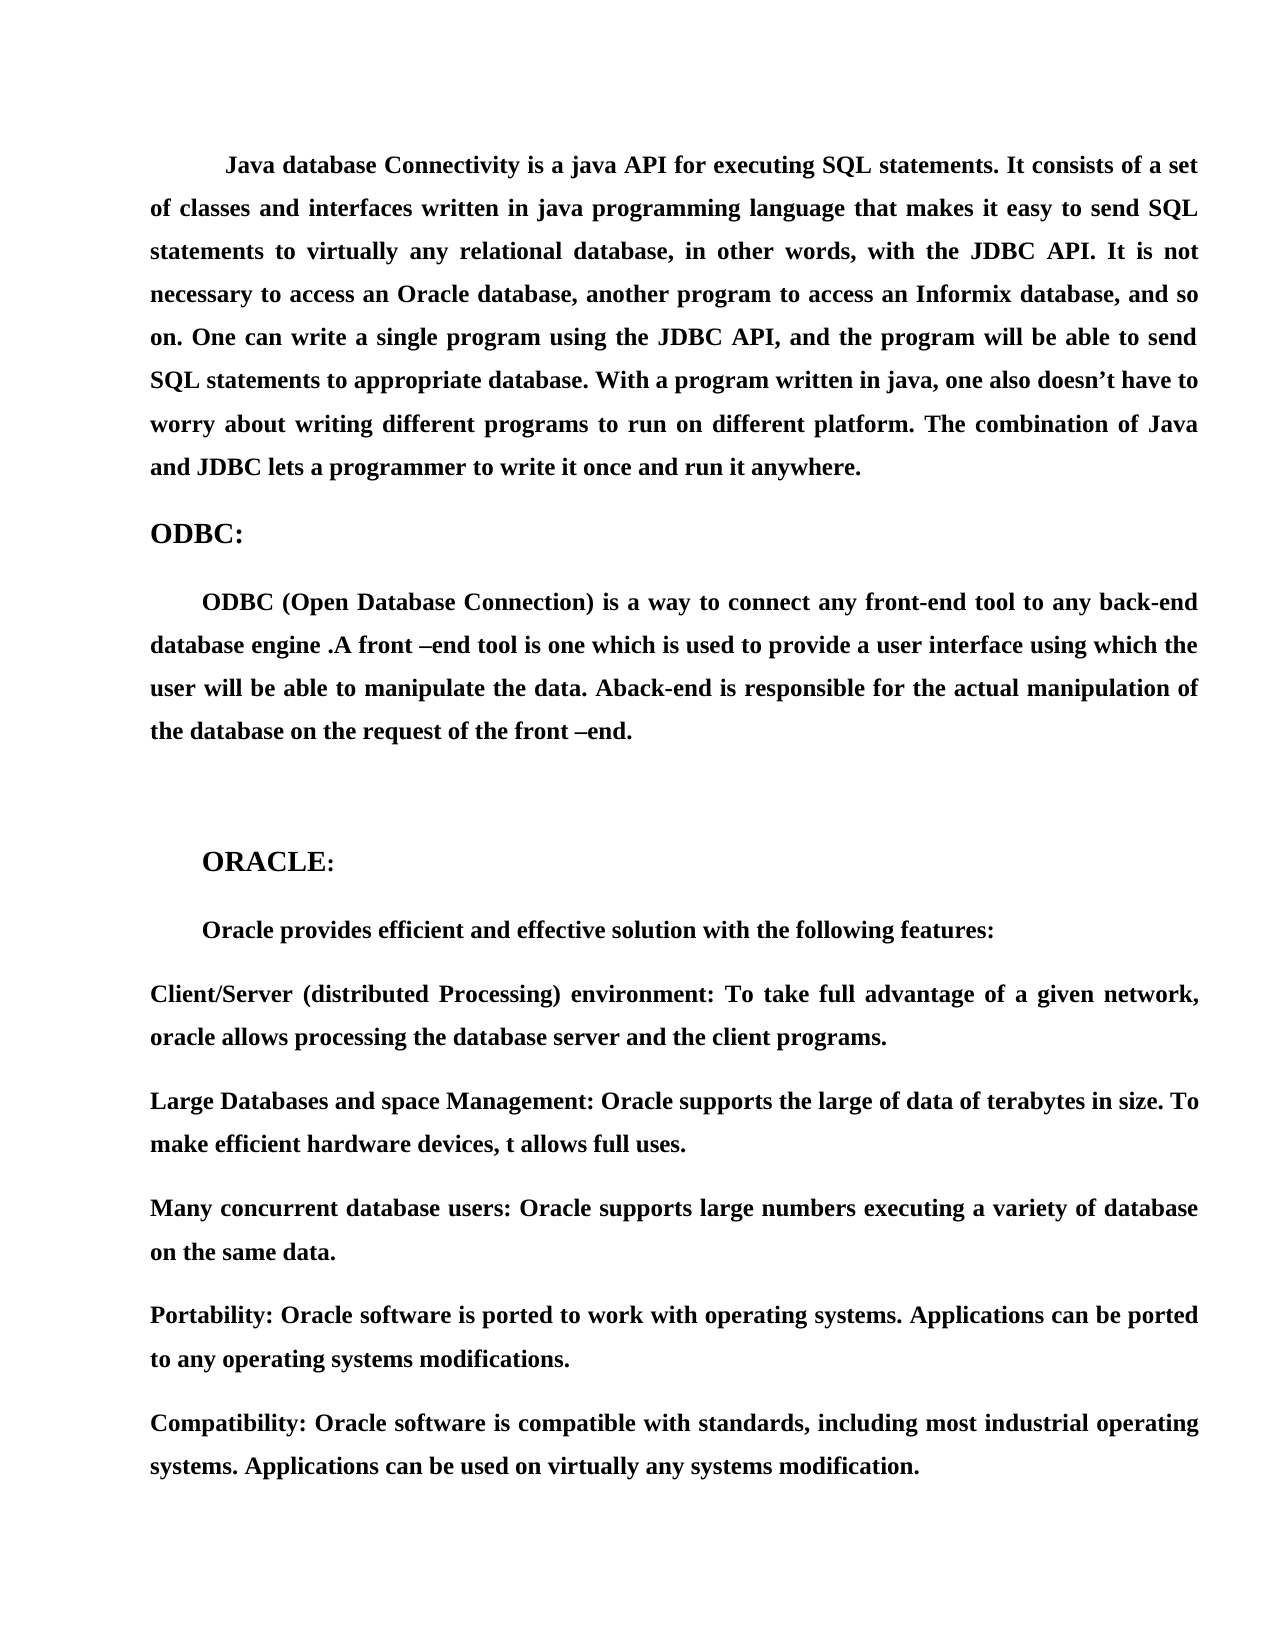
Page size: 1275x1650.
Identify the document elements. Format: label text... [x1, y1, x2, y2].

text Large Databases and space Management: Oracle supports the large of data of terabytes in size. To make efficient hardware devices, t allows full uses. [150, 1086, 1200, 1158]
text Client/Server (distributed Processing) environment: To take full advantage of a given network, oracle allows processing the database server and the client programs. [150, 979, 1200, 1051]
text Java database Connectivity is a java API for executing SQL statements. It consists of a set of classes and interfaces written in java programming language that makes it easy to send SQL statements to virtually any relational database, in other words, with the JDBC API. It is not necessary to access an Oracle database, another program to access an Informix database, and so on. One can write a single program using the JDBC API, and the program will be able to send SQL statements to appropriate database. With a program written in java, one also doesn’t have to worry about writing different programs to run on different platform. The combination of Java and JDBC lets a programmer to write it once and run it anywhere. [150, 150, 1200, 481]
text Portability: Oracle software is ported to work with operating systems. Applications can be ported to any operating systems modifications. [150, 1301, 1200, 1372]
text ODBC (Open Database Connection) is a way to connect any front-end tool to any back-end database engine .A front –end tool is one which is used to provide a user interface using which the user will be able to manipulate the data. Aback-end is responsible for the actual manipulation of the database on the request of the front –end. [150, 587, 1200, 745]
text Oracle provides efficient and effective solution with the following features: [150, 915, 1200, 944]
text Many concurrent database users: Oracle supports large numbers executing a variety of database on the same data. [150, 1193, 1200, 1265]
text Compatibility: Oracle software is compatible with standards, including most industrial operating systems. Applications can be used on virtually any systems modification. [150, 1408, 1200, 1479]
text ORACLE: [202, 844, 1200, 878]
text ODBC: [150, 516, 1200, 549]
